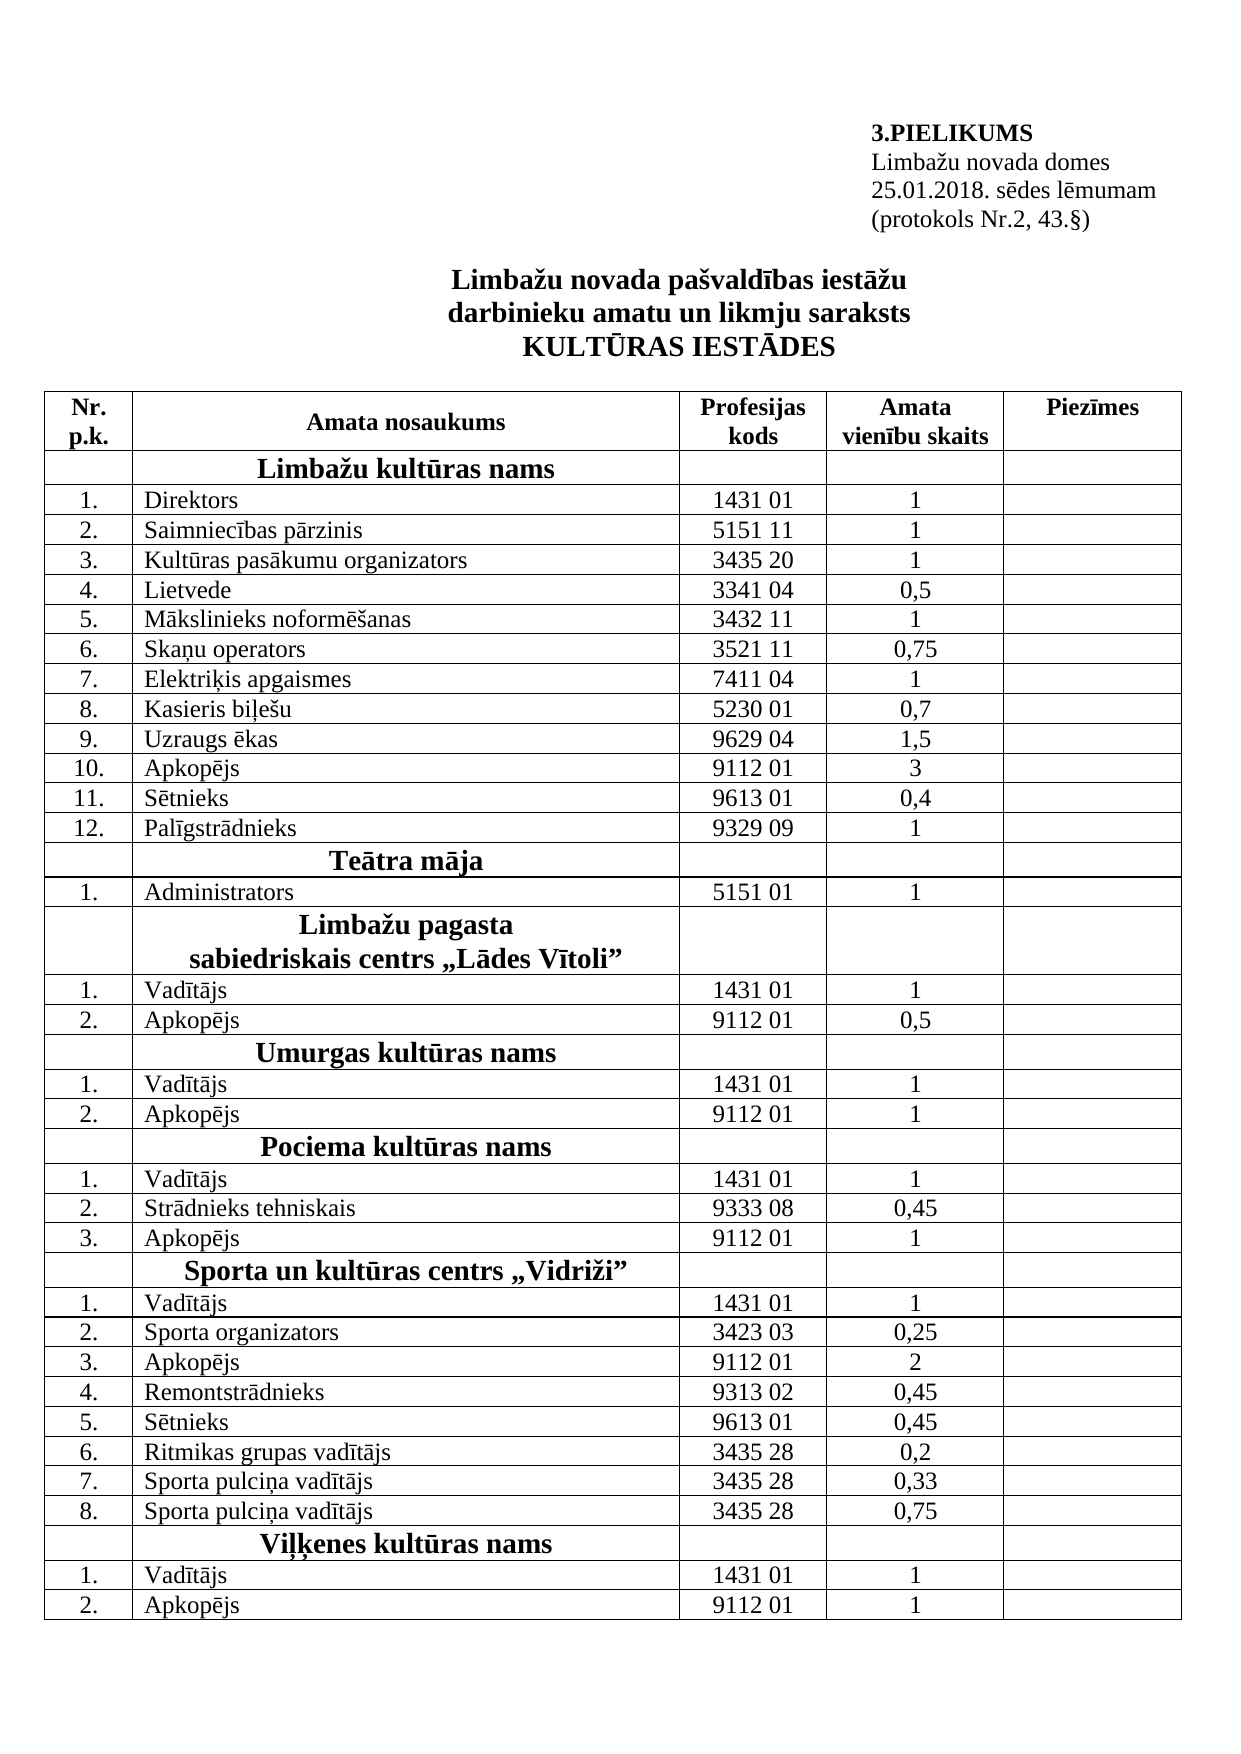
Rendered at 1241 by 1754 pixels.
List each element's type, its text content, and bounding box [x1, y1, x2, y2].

table_cell [1004, 1164, 1181, 1192]
table_cell [45, 907, 132, 974]
table_cell 3423 03 [680, 1318, 826, 1346]
table_cell 1 [827, 878, 1003, 906]
table_cell Kasieris biļešu [133, 694, 679, 723]
table_cell 9329 09 [680, 813, 826, 842]
table_cell 0,7 [827, 694, 1003, 723]
table_cell [1004, 1561, 1181, 1589]
table_cell [827, 1129, 1003, 1163]
table_cell 0,45 [827, 1407, 1003, 1436]
table_cell 7. [45, 1466, 132, 1495]
table_cell [1004, 605, 1181, 633]
table_cell 3435 20 [680, 545, 826, 574]
table_cell 2. [45, 515, 132, 544]
table_cell 1. [45, 1164, 132, 1192]
table_cell 0,2 [827, 1437, 1003, 1465]
table_cell Vadītājs [133, 1561, 679, 1589]
table_cell 10. [45, 754, 132, 782]
table_header Piezīmes [1004, 392, 1181, 450]
table_cell 5151 01 [680, 878, 826, 906]
text 3.Pielikums [871, 118, 1181, 147]
table_cell Apkopējs [133, 1590, 679, 1619]
table_cell 1 [827, 1561, 1003, 1589]
table_cell [1004, 1407, 1181, 1436]
table_cell [680, 451, 826, 484]
table_cell Sporta organizators [133, 1318, 679, 1346]
table_cell 3435 28 [680, 1437, 826, 1465]
table_cell Kultūras pasākumu organizators [133, 545, 679, 574]
table_cell 3341 04 [680, 575, 826, 603]
table_cell 2. [45, 1099, 132, 1128]
table_cell [1004, 878, 1181, 906]
table_cell Sētnieks [133, 783, 679, 812]
table_cell 0,45 [827, 1377, 1003, 1406]
table_cell [680, 843, 826, 876]
table_cell 1 [827, 813, 1003, 842]
table_cell Sporta un kultūras centrs „Vidriži” [133, 1253, 679, 1287]
table_cell 6. [45, 634, 132, 663]
table_cell [1004, 1590, 1181, 1619]
table_cell 1. [45, 1561, 132, 1589]
table_cell 8. [45, 1496, 132, 1525]
table_cell [1004, 1129, 1181, 1163]
table_cell 4. [45, 575, 132, 603]
table_cell 9112 01 [680, 754, 826, 782]
table_cell 0,4 [827, 783, 1003, 812]
table_cell Vadītājs [133, 1164, 679, 1192]
table_cell [45, 1129, 132, 1163]
table_cell 2. [45, 1590, 132, 1619]
table_cell 3435 28 [680, 1496, 826, 1525]
text 25.01.2018. sēdes lēmumam [871, 176, 1181, 204]
table_cell [1004, 1466, 1181, 1495]
text Limbažu novada pašvaldības iestāžu [177, 262, 1181, 295]
table_cell 1431 01 [680, 1561, 826, 1589]
table_cell Vadītājs [133, 975, 679, 1004]
table_cell 9112 01 [680, 1590, 826, 1619]
table_cell Teātra māja [133, 843, 679, 876]
table_cell [1004, 1005, 1181, 1034]
table_cell 2. [45, 1318, 132, 1346]
table_cell Sporta pulciņa vadītājs [133, 1466, 679, 1495]
table_cell [1004, 545, 1181, 574]
table_header Amata nosaukums [133, 392, 679, 450]
table_cell [1004, 783, 1181, 812]
table_cell [1004, 754, 1181, 782]
table_cell Saimniecības pārzinis [133, 515, 679, 544]
table_cell 9112 01 [680, 1005, 826, 1034]
table_cell [1004, 634, 1181, 663]
table_cell Viļķenes kultūras nams [133, 1526, 679, 1559]
table_cell [1004, 451, 1181, 484]
table_cell 9112 01 [680, 1099, 826, 1128]
table_cell Remontstrādnieks [133, 1377, 679, 1406]
table_cell [680, 1129, 826, 1163]
text KULTŪRAS IESTĀDES [177, 329, 1181, 362]
table_cell 6. [45, 1437, 132, 1465]
table_header Profesijas kods [680, 392, 826, 450]
table_cell 1 [827, 1223, 1003, 1252]
table_cell Apkopējs [133, 1223, 679, 1252]
table_cell [827, 1526, 1003, 1559]
table_cell Vadītājs [133, 1070, 679, 1098]
table_cell [1004, 1099, 1181, 1128]
table_cell 3. [45, 1223, 132, 1252]
table_cell [680, 1253, 826, 1287]
table_cell 1 [827, 1164, 1003, 1192]
table_cell [45, 843, 132, 876]
table_cell [1004, 724, 1181, 752]
table_cell [1004, 813, 1181, 842]
table_cell 0,75 [827, 1496, 1003, 1525]
table_cell [1004, 1070, 1181, 1098]
table_cell [1004, 1253, 1181, 1287]
table_cell [1004, 515, 1181, 544]
table_cell 2 [827, 1347, 1003, 1376]
table_cell [1004, 1377, 1181, 1406]
table_cell 1 [827, 1070, 1003, 1098]
table_cell 1,5 [827, 724, 1003, 752]
table_cell [1004, 664, 1181, 693]
table_cell [1004, 1194, 1181, 1222]
table_cell 0,5 [827, 575, 1003, 603]
table_cell [827, 451, 1003, 484]
table_cell 5. [45, 605, 132, 633]
table_cell 1 [827, 515, 1003, 544]
table_cell 7. [45, 664, 132, 693]
table_cell 1431 01 [680, 975, 826, 1004]
table_cell Elektriķis apgaismes [133, 664, 679, 693]
table_cell 1 [827, 545, 1003, 574]
table_cell 1431 01 [680, 485, 826, 514]
table_cell [1004, 1526, 1181, 1559]
table_cell 9112 01 [680, 1347, 826, 1376]
table_cell Palīgstrādnieks [133, 813, 679, 842]
table_cell 1 [827, 975, 1003, 1004]
table_cell [827, 907, 1003, 974]
table_cell 1431 01 [680, 1070, 826, 1098]
table_cell [680, 907, 826, 974]
table_cell 0,25 [827, 1318, 1003, 1346]
text Limbažu novada domes [871, 147, 1181, 176]
table_cell 1. [45, 1070, 132, 1098]
table_cell 1431 01 [680, 1164, 826, 1192]
table_cell 0,5 [827, 1005, 1003, 1034]
table_cell Limbažu pagasta sabiedriskais centrs „Lādes Vītoli” [133, 907, 679, 974]
table_cell 9112 01 [680, 1223, 826, 1252]
table_header Amata vienību skaits [827, 392, 1003, 450]
table_cell 9. [45, 724, 132, 752]
table_cell [45, 1526, 132, 1559]
table_cell [1004, 843, 1181, 876]
table_cell 1. [45, 975, 132, 1004]
table_cell [45, 451, 132, 484]
table_cell 1. [45, 1288, 132, 1316]
table_cell [1004, 975, 1181, 1004]
table_cell Ritmikas grupas vadītājs [133, 1437, 679, 1465]
table_cell [1004, 1437, 1181, 1465]
table_cell [1004, 907, 1181, 974]
table_cell Strādnieks tehniskais [133, 1194, 679, 1222]
table_cell 1. [45, 485, 132, 514]
table_cell 1. [45, 878, 132, 906]
table_cell 5151 11 [680, 515, 826, 544]
table_cell Lietvede [133, 575, 679, 603]
table_cell 0,45 [827, 1194, 1003, 1222]
table_cell 9613 01 [680, 783, 826, 812]
table_cell [827, 1253, 1003, 1287]
table_cell Sētnieks [133, 1407, 679, 1436]
table_cell 0,33 [827, 1466, 1003, 1495]
table_cell Limbažu kultūras nams [133, 451, 679, 484]
table_cell 1 [827, 1288, 1003, 1316]
table_cell [1004, 1318, 1181, 1346]
table_cell 2. [45, 1194, 132, 1222]
table_cell Sporta pulciņa vadītājs [133, 1496, 679, 1525]
table_cell Skaņu operators [133, 634, 679, 663]
table_cell 9333 08 [680, 1194, 826, 1222]
table_cell Apkopējs [133, 1347, 679, 1376]
table_cell Vadītājs [133, 1288, 679, 1316]
table_cell 1 [827, 1099, 1003, 1128]
table_cell [45, 1035, 132, 1068]
table_cell Mākslinieks noformēšanas [133, 605, 679, 633]
table_cell 3. [45, 1347, 132, 1376]
table_cell 3432 11 [680, 605, 826, 633]
table_cell 12. [45, 813, 132, 842]
table_cell 3. [45, 545, 132, 574]
table_cell [827, 843, 1003, 876]
text darbinieku amatu un likmju saraksts [177, 295, 1181, 329]
table_cell Apkopējs [133, 1005, 679, 1034]
table_cell [1004, 1223, 1181, 1252]
table_cell 9613 01 [680, 1407, 826, 1436]
table_cell [680, 1526, 826, 1559]
table_cell 1 [827, 485, 1003, 514]
table_cell 9629 04 [680, 724, 826, 752]
table_cell Apkopējs [133, 754, 679, 782]
table_cell 11. [45, 783, 132, 812]
table_cell 3435 28 [680, 1466, 826, 1495]
table_cell 0,75 [827, 634, 1003, 663]
table_cell [1004, 694, 1181, 723]
table_cell 9313 02 [680, 1377, 826, 1406]
table_cell 1 [827, 1590, 1003, 1619]
table_cell Apkopējs [133, 1099, 679, 1128]
table_cell Umurgas kultūras nams [133, 1035, 679, 1068]
table_cell 5230 01 [680, 694, 826, 723]
text (protokols Nr.2, 43.§) [871, 204, 1181, 233]
table_cell 2. [45, 1005, 132, 1034]
table_cell [827, 1035, 1003, 1068]
table_cell [1004, 1347, 1181, 1376]
table_cell [680, 1035, 826, 1068]
table_cell 4. [45, 1377, 132, 1406]
table_cell Direktors [133, 485, 679, 514]
table_cell Administrators [133, 878, 679, 906]
table_cell 7411 04 [680, 664, 826, 693]
table_cell [1004, 1496, 1181, 1525]
table_cell 1 [827, 664, 1003, 693]
table_cell 1431 01 [680, 1288, 826, 1316]
table_cell 5. [45, 1407, 132, 1436]
table_cell 3 [827, 754, 1003, 782]
table_cell Uzraugs ēkas [133, 724, 679, 752]
table_header Nr. p.k. [45, 392, 132, 450]
table_cell 1 [827, 605, 1003, 633]
table_cell Pociema kultūras nams [133, 1129, 679, 1163]
table_cell [1004, 1288, 1181, 1316]
table_cell 3521 11 [680, 634, 826, 663]
table_cell [1004, 485, 1181, 514]
table_cell [1004, 1035, 1181, 1068]
table_cell [1004, 575, 1181, 603]
table_cell [45, 1253, 132, 1287]
table_cell 8. [45, 694, 132, 723]
